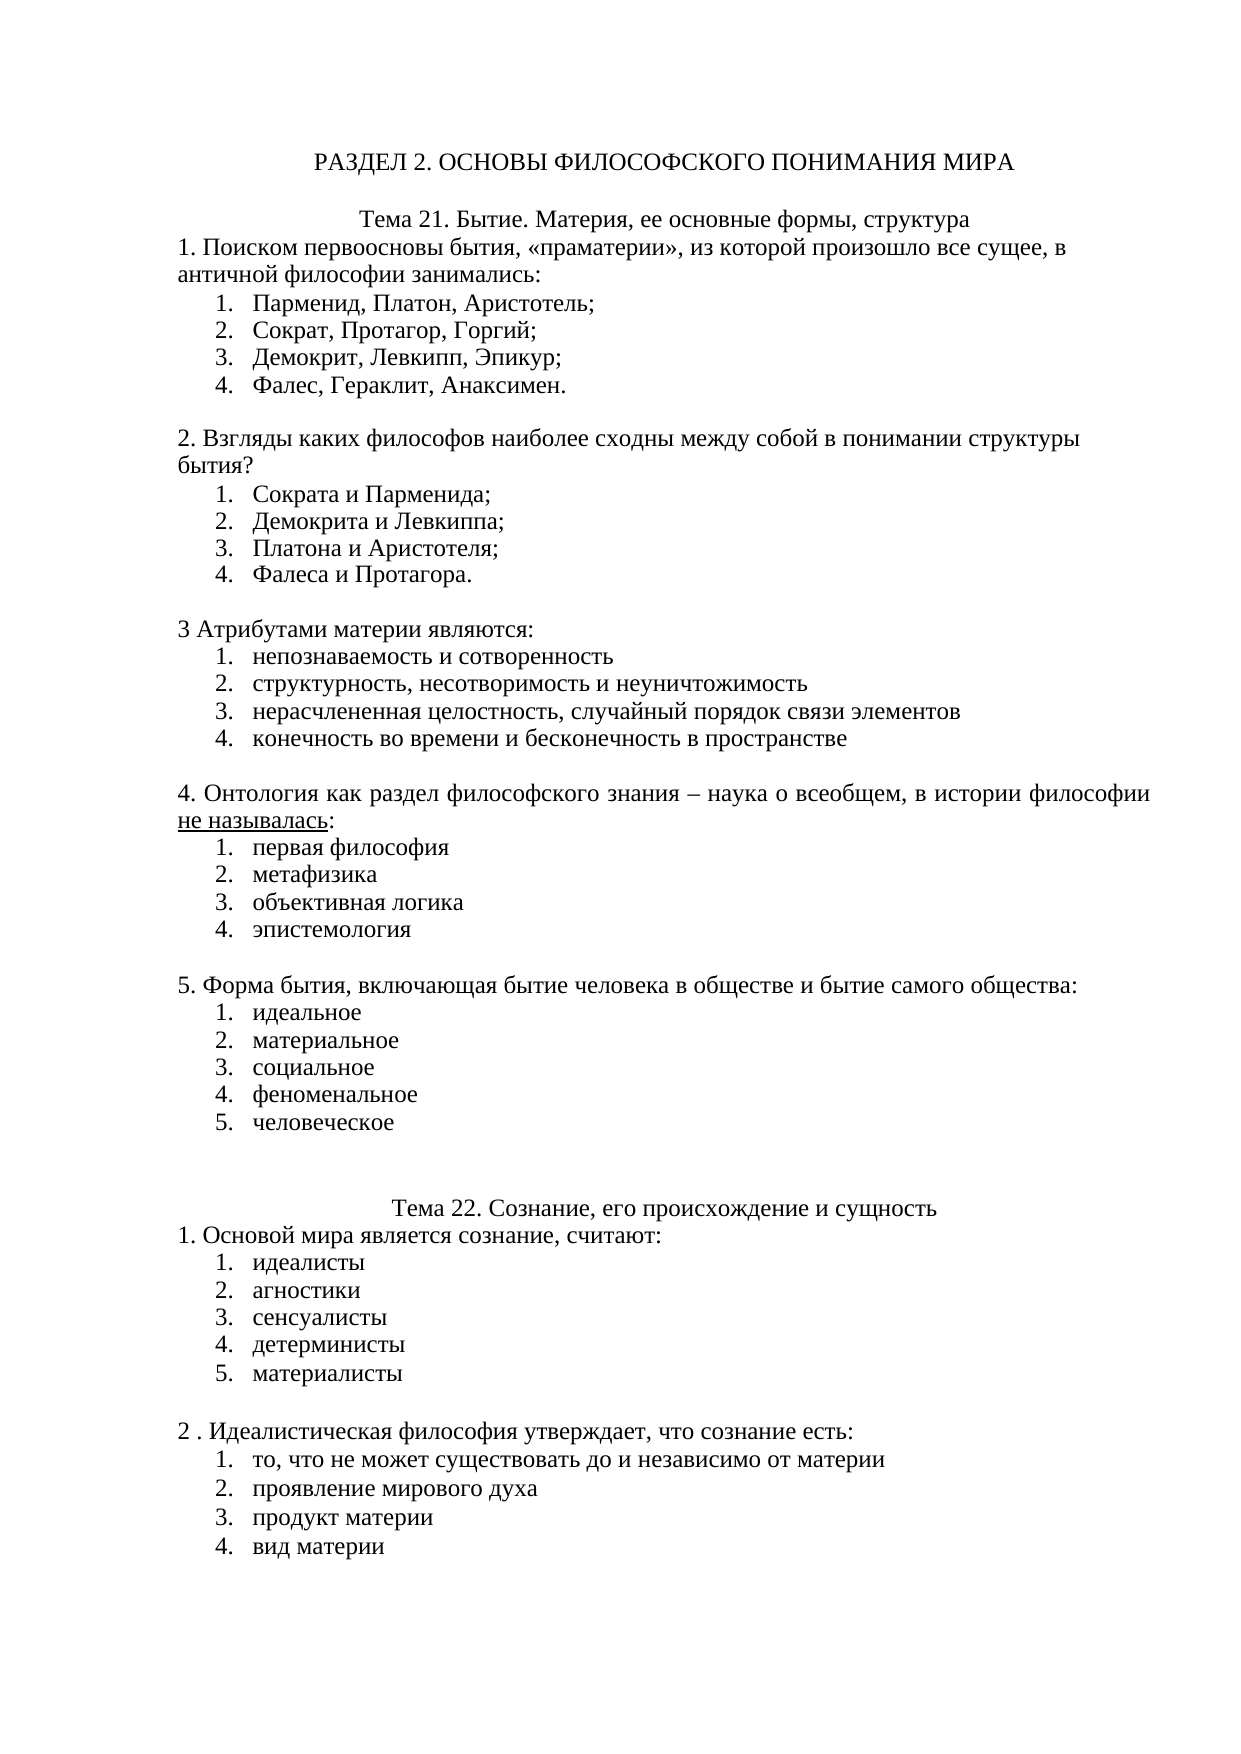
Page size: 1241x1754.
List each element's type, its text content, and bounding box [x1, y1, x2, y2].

list материалисты [215, 1358, 1152, 1387]
list нерасчлененная целостность, случайный порядок связи элементов [215, 697, 1152, 724]
list агностики [215, 1276, 1152, 1304]
list Демокрита и Левкиппа; [215, 506, 1152, 533]
list непознаваемость и сотворенность [215, 643, 1152, 670]
text 5. Форма бытия, включающая бытие человека в обществе и бытие самого общества: [177, 972, 1152, 999]
list вид материи [215, 1531, 1152, 1559]
text 4. Онтология как раздел философского знания – наука о всеобщем, в истории философии не называлась: [177, 779, 1152, 834]
list детерминисты [215, 1331, 1152, 1358]
list Демокрит, Левкипп, Эпикур; [215, 342, 1152, 370]
text Тема 21. Бытие. Материя, ее основные формы, структура [177, 204, 1152, 233]
text 2 . Идеалистическая философия утверждает, что сознание есть: [177, 1416, 1152, 1444]
list идеальное [215, 999, 1152, 1026]
list первая философия [215, 834, 1152, 861]
list идеалисты [215, 1249, 1152, 1276]
text Тема 22. Сознание, его происхождение и сущность [177, 1193, 1152, 1222]
list структурность, несотворимость и неуничтожимость [215, 670, 1152, 697]
text 3 Атрибутами материи являются: [177, 615, 1152, 643]
list Платона и Аристотеля; [215, 533, 1152, 561]
list социальное [215, 1054, 1152, 1081]
list то, что не может существовать до и независимо от материи [215, 1444, 1152, 1473]
list Сократ, Протагор, Горгий; [215, 315, 1152, 342]
text 1. основой мира является сознание, считают: [177, 1222, 1152, 1249]
list Фалес, Гераклит, Анаксимен. [215, 370, 1152, 397]
list феноменальное [215, 1081, 1152, 1108]
list Парменид, Платон, Аристотель; [215, 288, 1152, 315]
list Фалеса и Протагора. [215, 561, 1152, 588]
list продукт материи [215, 1502, 1152, 1531]
text 2. Взгляды каких философов наиболее сходны между собой в понимании структуры бытия? [177, 424, 1152, 479]
list сенсуалисты [215, 1304, 1152, 1331]
list метафизика [215, 861, 1152, 888]
list конечность во времени и бесконечность в пространстве [215, 724, 1152, 752]
list объективная логика [215, 888, 1152, 916]
list эпистемология [215, 916, 1152, 943]
text 1. Поиском первоосновы бытия, «праматерии», из которой произошло все сущее, в античной философии занимались: [177, 233, 1152, 288]
list человеческое [215, 1108, 1152, 1136]
list Сократа и Парменида; [215, 479, 1152, 506]
list материальное [215, 1026, 1152, 1054]
list проявление мирового духа [215, 1473, 1152, 1502]
text РАЗДЕЛ 2. ОСНОВЫ ФИЛОСОФСКОГО ПОНИМАНИЯ МИРА [177, 147, 1152, 176]
